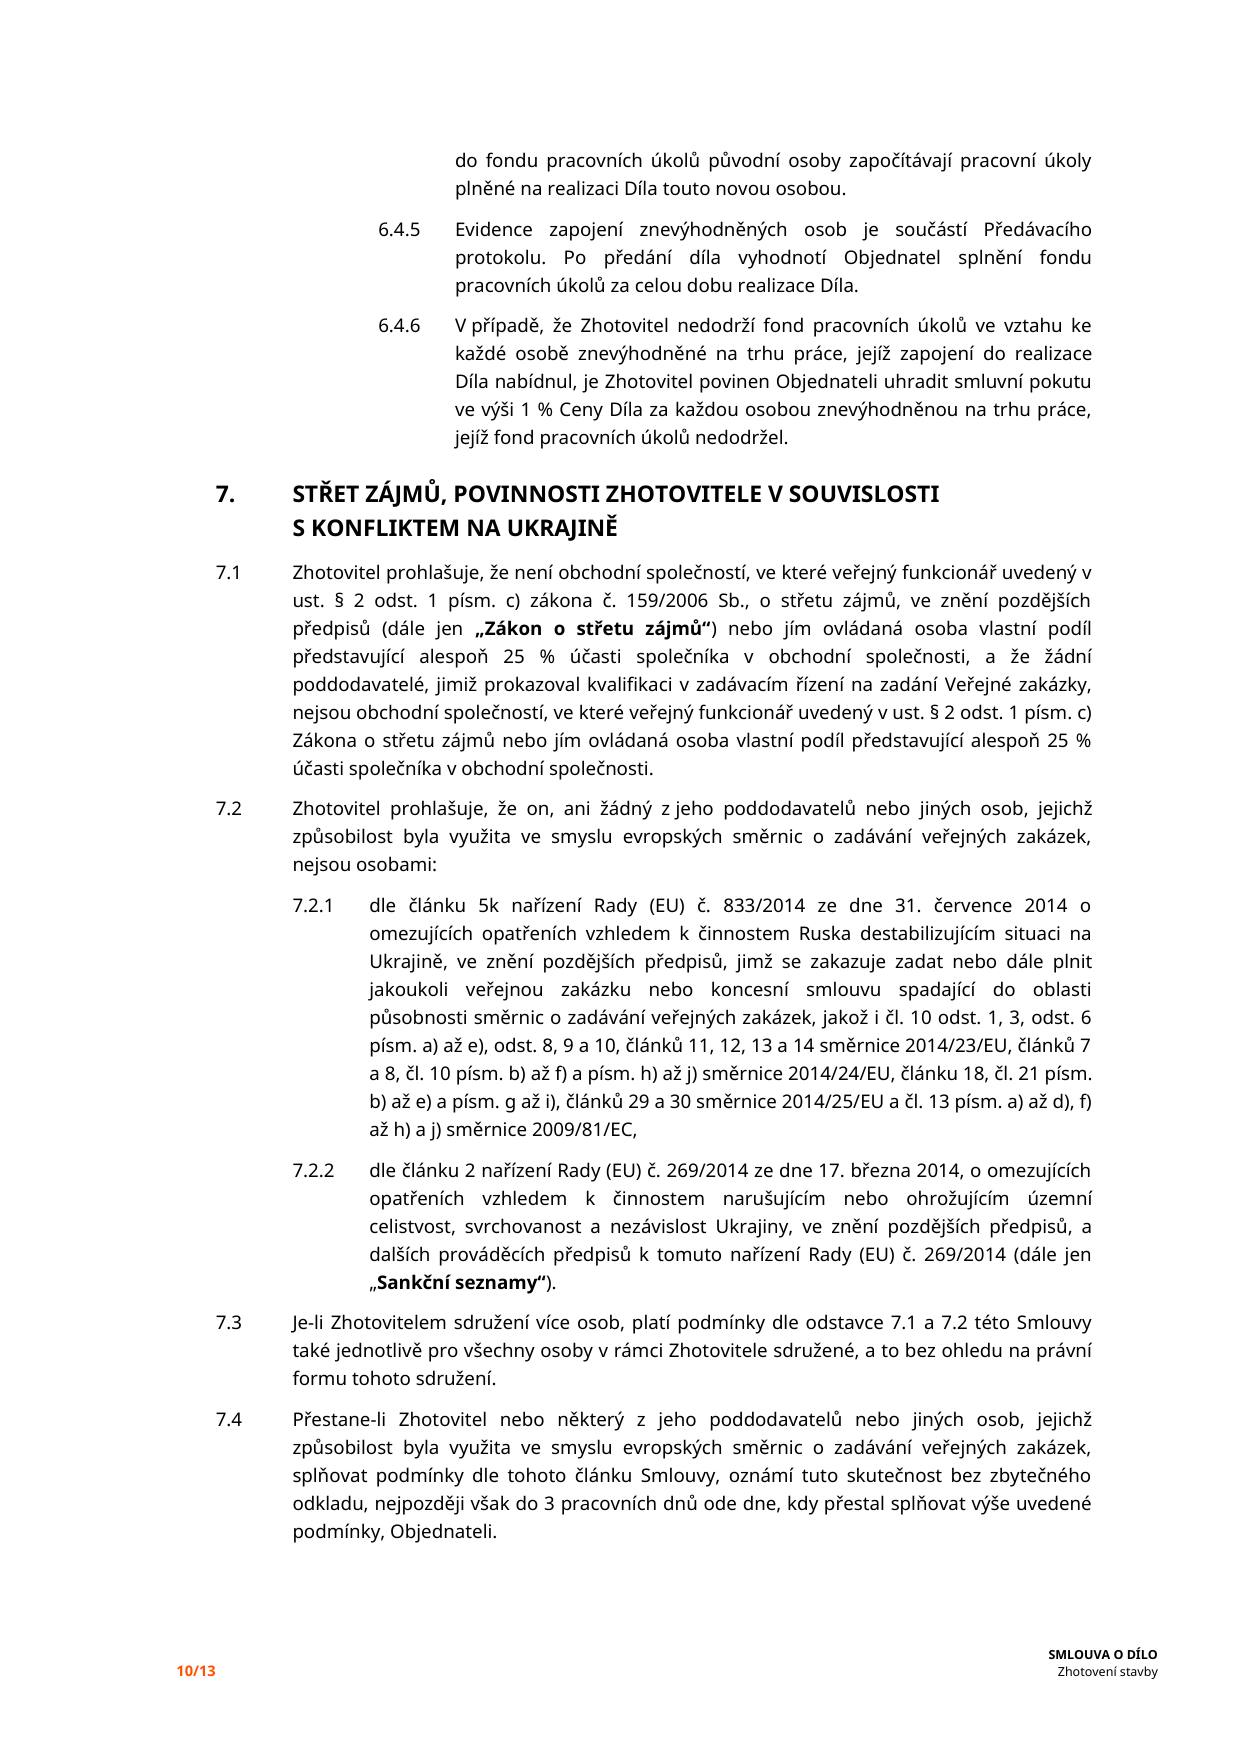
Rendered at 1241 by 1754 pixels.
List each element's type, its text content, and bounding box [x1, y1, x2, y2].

text Střet zájmů, povinnosti Zhotovitele v souvislosti s konfliktem na Ukrajině [216, 478, 1093, 543]
text Přestane-li Zhotovitel nebo některý z jeho poddodavatelů nebo jiných osob, jejichž způsobilost byla využita ve smyslu evropských směrnic o zadávání veřejných zakázek, splňovat podmínky dle tohoto článku Smlouvy, oznámí tuto skutečnost bez zbytečného odkladu, nejpozději však do 3 pracovních dnů ode dne, kdy přestal splňovat výše uvedené podmínky, Objednateli. [216, 1406, 1093, 1544]
text Je-li Zhotovitelem sdružení více osob, platí podmínky dle odstavce 7.1 a 7.2 této Smlouvy také jednotlivě pro všechny osoby v rámci Zhotovitele sdružené, a to bez ohledu na právní formu tohoto sdružení. [216, 1309, 1093, 1391]
text Evidence zapojení znevýhodněných osob je součástí Předávacího protokolu. Po předání díla vyhodnotí Objednatel splnění fondu pracovních úkolů za celou dobu realizace Díla. [378, 216, 1093, 298]
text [378, 147, 1093, 201]
text dle článku 5k nařízení Rady (EU) č. 833/2014 ze dne 31. července 2014 o omezujících opatřeních vzhledem k činnostem Ruska destabilizujícím situaci na Ukrajině, ve znění pozdějších předpisů, jimž se zakazuje zadat nebo dále plnit jakoukoli veřejnou zakázku nebo koncesní smlouvu spadající do oblasti působnosti směrnic o zadávání veřejných zakázek, jakož i čl. 10 odst. 1, 3, odst. 6 písm. a) až e), odst. 8, 9 a 10, článků 11, 12, 13 a 14 směrnice 2014/23/EU, článků 7 a 8, čl. 10 písm. b) až f) a písm. h) až j) směrnice 2014/24/EU, článku 18, čl. 21 písm. b) až e) a písm. g až i), článků 29 a 30 směrnice 2014/25/EU a čl. 13 písm. a) až d), f) až h) a j) směrnice 2009/81/EC, [292, 892, 1093, 1142]
text Zhotovitel prohlašuje, že on, ani žádný z jeho poddodavatelů nebo jiných osob, jejichž způsobilost byla využita ve smyslu evropských směrnic o zadávání veřejných zakázek, nejsou osobami: [216, 796, 1093, 877]
text Zhotovitel prohlašuje, že není obchodní společností, ve které veřejný funkcionář uvedený v ust. § 2 odst. 1 písm. c) zákona č. 159/2006 Sb., o střetu zájmů, ve znění pozdějších předpisů (dále jen „Zákon o střetu zájmů“) nebo jím ovládaná osoba vlastní podíl představující alespoň 25 % účasti společníka v obchodní společnosti, a že žádní poddodavatelé, jimiž prokazoval kvalifikaci v zadávacím řízení na zadání Veřejné zakázky, nejsou obchodní společností, ve které veřejný funkcionář uvedený v ust. § 2 odst. 1 písm. c) Zákona o střetu zájmů nebo jím ovládaná osoba vlastní podíl představující alespoň 25 % účasti společníka v obchodní společnosti. [216, 559, 1093, 781]
text dle článku 2 nařízení Rady (EU) č. 269/2014 ze dne 17. března 2014, o omezujících opatřeních vzhledem k činnostem narušujícím nebo ohrožujícím územní celistvost, svrchovanost a nezávislost Ukrajiny, ve znění pozdějších předpisů, a dalších prováděcích předpisů k tomuto nařízení Rady (EU) č. 269/2014 (dále jen „Sankční seznamy“). [292, 1157, 1093, 1294]
text V případě, že Zhotovitel nedodrží fond pracovních úkolů ve vztahu ke každé osobě znevýhodněné na trhu práce, jejíž zapojení do realizace Díla nabídnul, je Zhotovitel povinen Objednateli uhradit smluvní pokutu ve výši 1 % Ceny Díla za každou osobou znevýhodněnou na trhu práce, jejíž fond pracovních úkolů nedodržel. [378, 313, 1093, 450]
